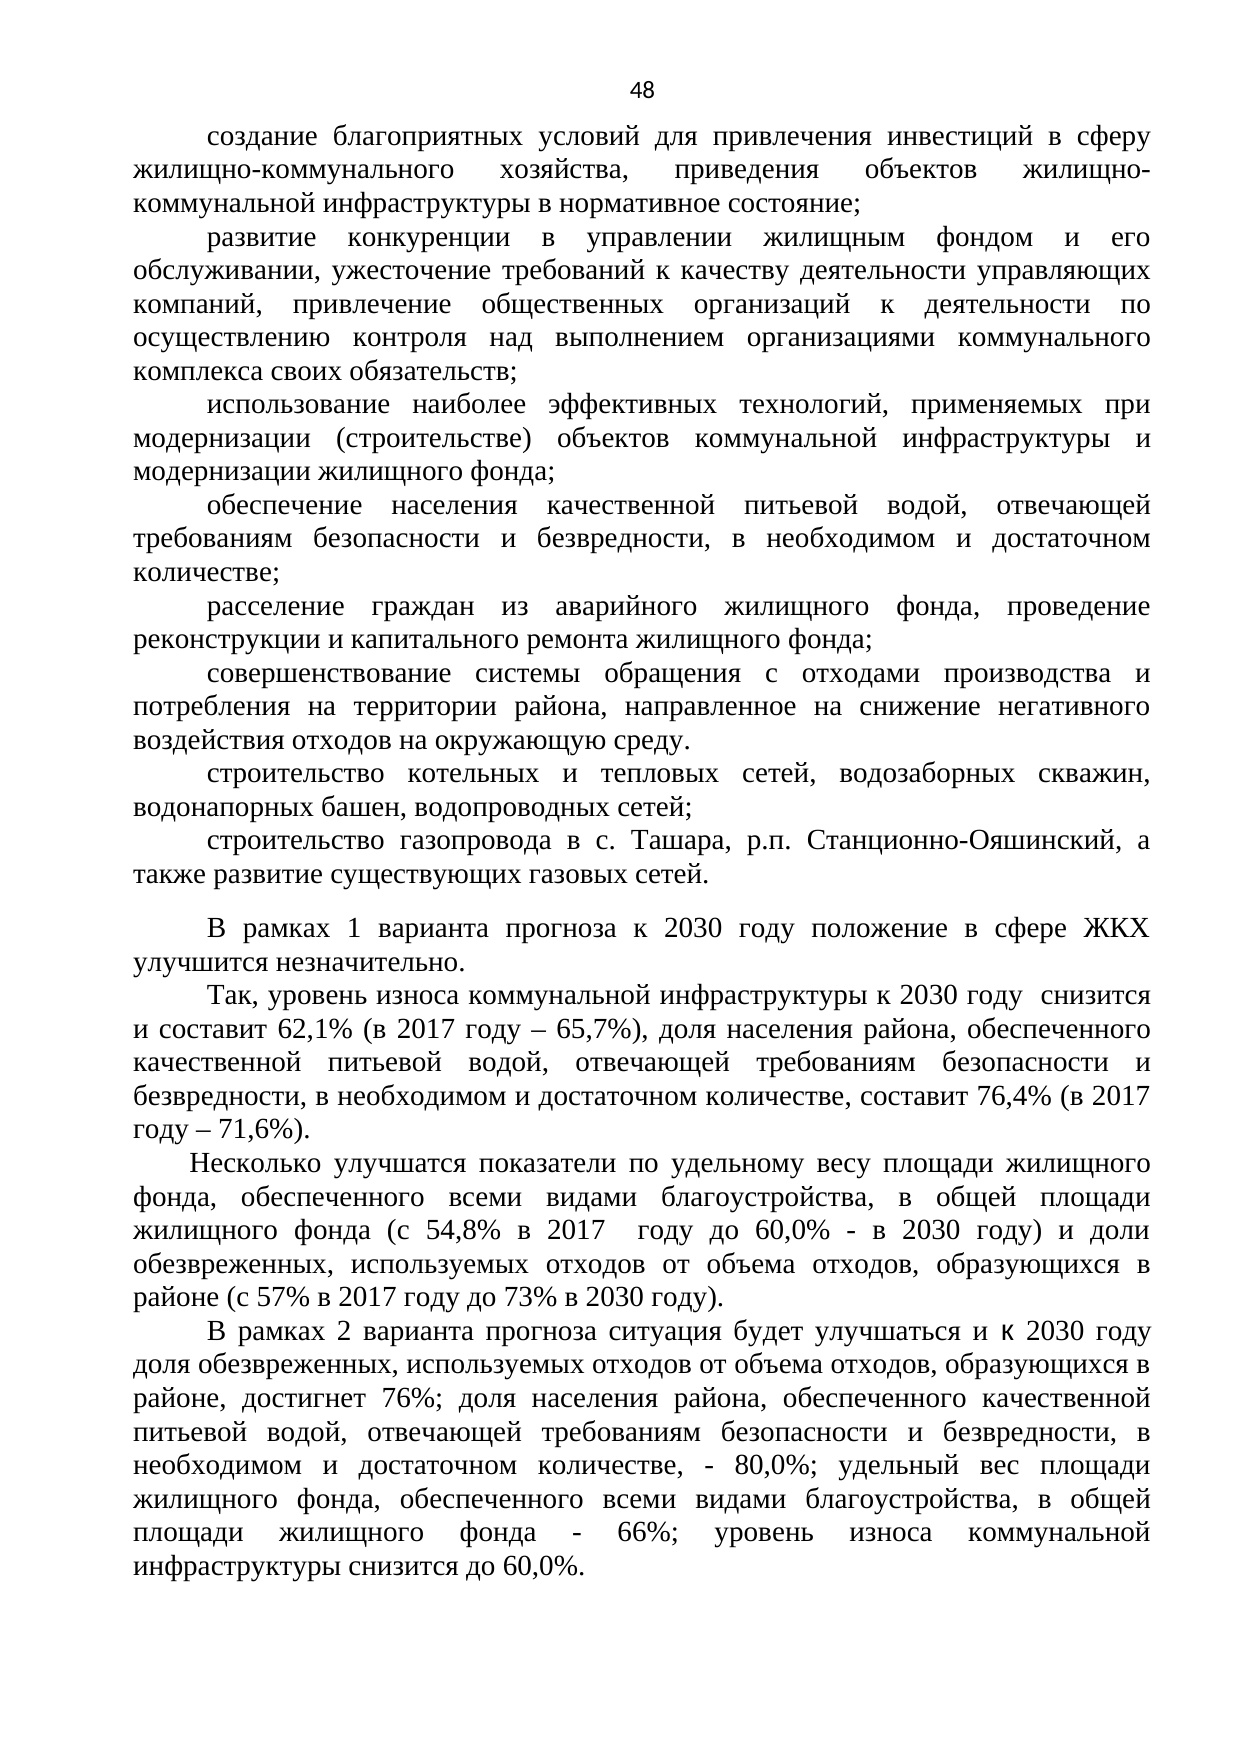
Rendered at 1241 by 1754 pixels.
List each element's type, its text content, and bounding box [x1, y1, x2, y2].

text расселение граждан из аварийного жилищного фонда, проведение реконструкции и капитального ремонта жилищного фонда; [133, 588, 1152, 655]
text строительство котельных и тепловых сетей, водозаборных скважин, водонапорных башен, водопроводных сетей; [133, 755, 1152, 822]
text Несколько улучшатся показатели по удельному весу площади жилищного фонда, обеспеченного всеми видами благоустройства, в общей площади жилищного фонда (с 54,8% в 2017 году до 60,0% - в 2030 году) и доли обезвреженных, используемых отходов от объема отходов, образующихся в районе (с 57% в 2017 году до 73% в 2030 году). [133, 1145, 1152, 1313]
text обеспечение населения качественной питьевой водой, отвечающей требованиям безопасности и безвредности, в необходимом и достаточном количестве; [133, 487, 1152, 588]
text использование наиболее эффективных технологий, применяемых при модернизации (строительстве) объектов коммунальной инфраструктуры и модернизации жилищного фонда; [133, 386, 1152, 487]
text строительство газопровода в с. Ташара, р.п. Станционно-Ояшинский, а также развитие существующих газовых сетей. [133, 822, 1152, 889]
text совершенствование системы обращения с отходами производства и потребления на территории района, направленное на снижение негативного воздействия отходов на окружающую среду. [133, 655, 1152, 755]
text создание благоприятных условий для привлечения инвестиций в сферу жилищно-коммунального хозяйства, приведения объектов жилищно-коммунальной инфраструктуры в нормативное состояние; [133, 118, 1152, 219]
text В рамках 1 варианта прогноза к 2030 году положение в сфере ЖКХ улучшится незначительно. [133, 910, 1152, 977]
text Так, уровень износа коммунальной инфраструктуры к 2030 году снизится и составит 62,1% (в 2017 году – 65,7%), доля населения района, обеспеченного качественной питьевой водой, отвечающей требованиям безопасности и безвредности, в необходимом и достаточном количестве, составит 76,4% (в 2017 году – 71,6%). [133, 977, 1152, 1145]
text В рамках 2 варианта прогноза ситуация будет улучшаться и к 2030 году доля обезвреженных, используемых отходов от объема отходов, образующихся в районе, достигнет 76%; доля населения района, обеспеченного качественной питьевой водой, отвечающей требованиям безопасности и безвредности, в необходимом и достаточном количестве, - 80,0%; удельный вес площади жилищного фонда, обеспеченного всеми видами благоустройства, в общей площади жилищного фонда - 66%; уровень износа коммунальной инфраструктуры снизится до 60,0%. [133, 1313, 1152, 1581]
text развитие конкуренции в управлении жилищным фондом и его обслуживании, ужесточение требований к качеству деятельности управляющих компаний, привлечение общественных организаций к деятельности по осуществлению контроля над выполнением организациями коммунального комплекса своих обязательств; [133, 219, 1152, 386]
